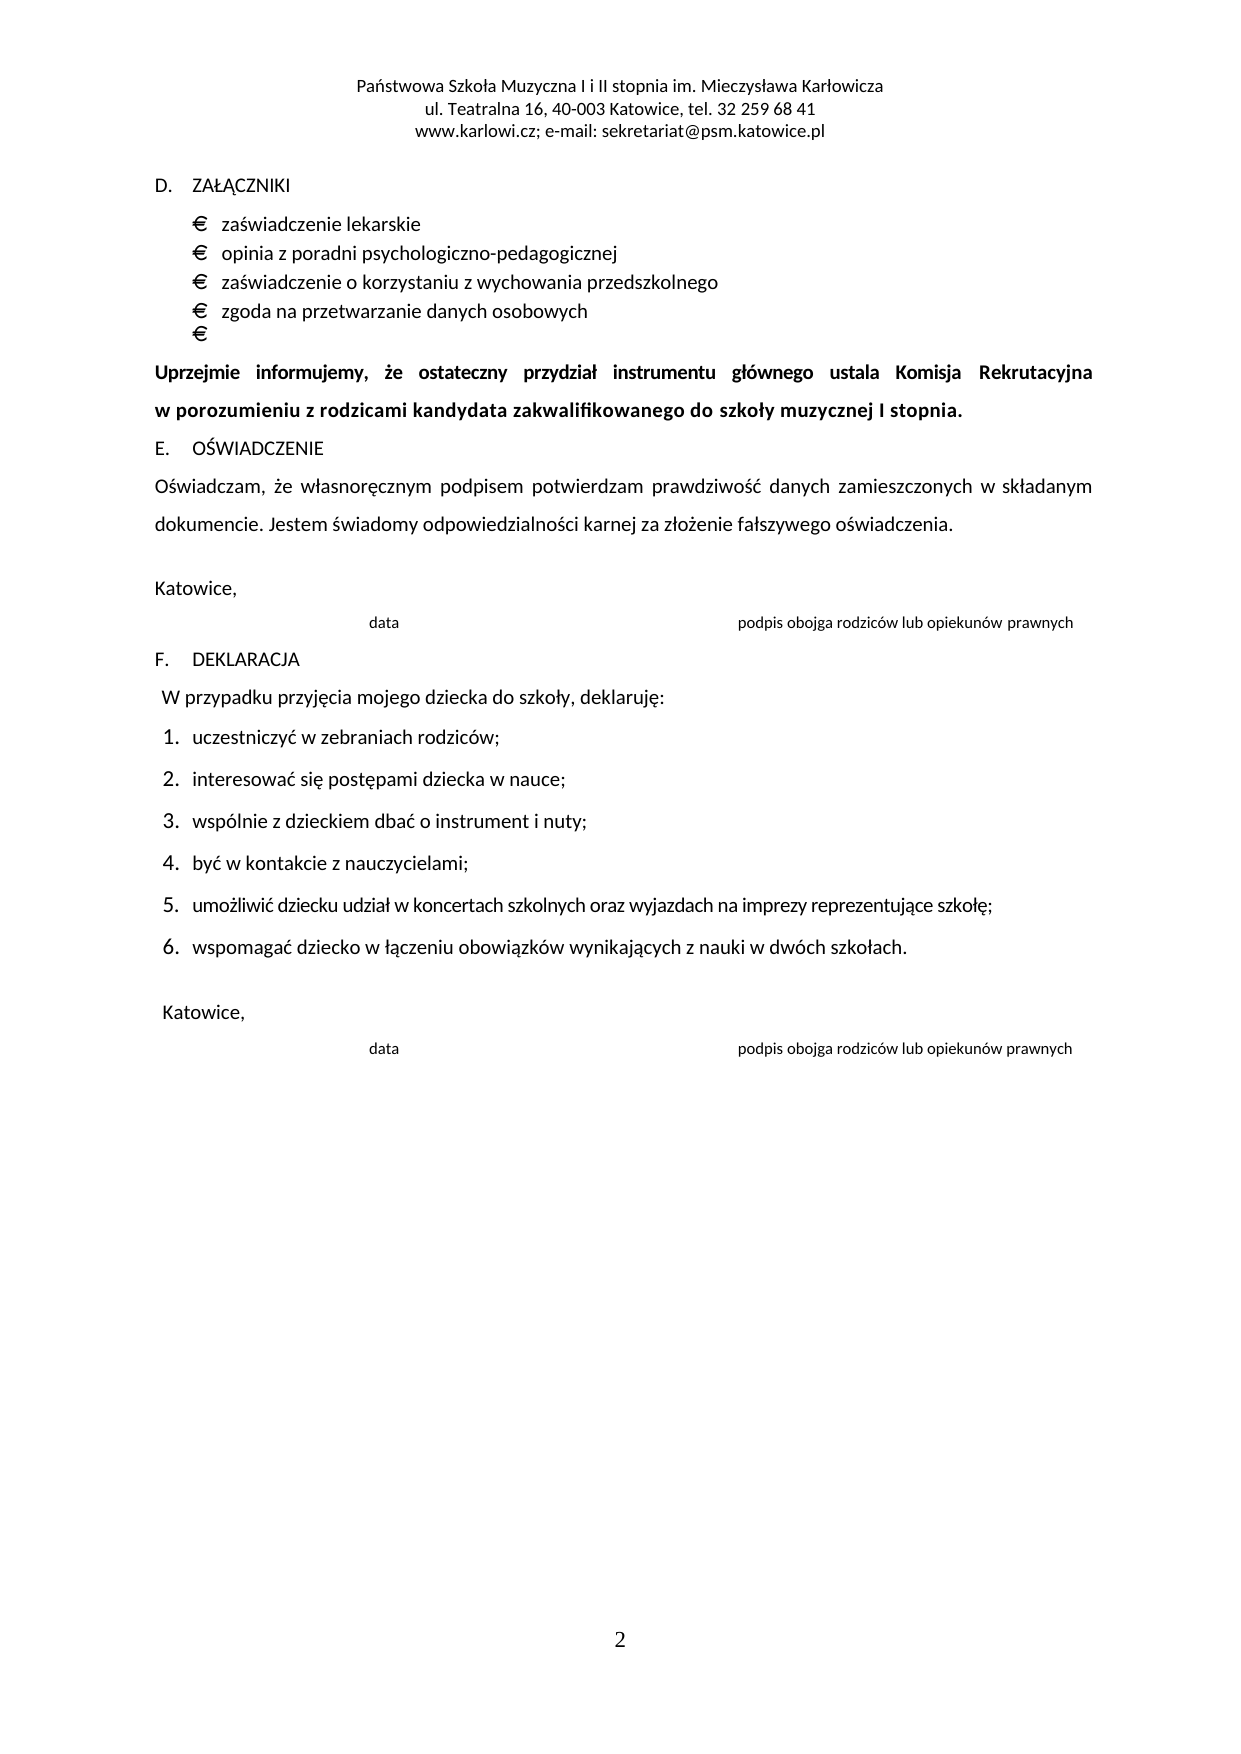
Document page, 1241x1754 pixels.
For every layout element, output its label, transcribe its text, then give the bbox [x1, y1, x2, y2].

list zaświadczenie o korzystaniu z wychowania przedszkolnego [192, 269, 1093, 294]
list opinia z poradni psychologiczno-pedagogicznej [192, 240, 1093, 265]
list umożliwić dziecku udział w koncertach szkolnych oraz wyjazdach na imprezy reprezentujące szkołę; [162, 890, 1093, 918]
list wspomagać dziecko w łączeniu obowiązków wynikających z nauki w dwóch szkołach. [162, 932, 1093, 960]
list data podpis obojga rodziców lub opiekunów prawnych [148, 613, 1093, 633]
text Katowice, [162, 999, 1093, 1024]
text data podpis obojga rodziców lub opiekunów prawnych [148, 1038, 1093, 1059]
text W przypadku przyjęcia mojego dziecka do szkoły, deklaruję: [154, 684, 1093, 709]
list interesować się postępami dziecka w nauce; [162, 764, 1093, 792]
text Oświadczam, że własnoręcznym podpisem potwierdzam prawdziwość danych zamieszczonych w składanym dokumencie. Jestem świadomy odpowiedzialności karnej za złożenie fałszywego oświadczenia. [154, 473, 1093, 537]
list OŚWIADCZENIE [154, 435, 1093, 461]
list DEKLARACJA [154, 646, 1093, 671]
list uczestniczyć w zebraniach rodziców; [162, 722, 1093, 750]
list być w kontakcie z nauczycielami; [162, 848, 1093, 876]
list zaświadczenie lekarskie [192, 211, 1093, 236]
list zgoda na przetwarzanie danych osobowych [192, 298, 1093, 324]
list wspólnie z dzieckiem dbać o instrument i nuty; [162, 806, 1093, 834]
text Katowice, [154, 575, 1093, 600]
text Uprzejmie informujemy, że ostateczny przydział instrumentu głównego ustala Komisja Rekrutacyjna w porozumieniu z rodzicami kandydata zakwalifikowanego do szkoły muzycznej I stopnia. [154, 359, 1093, 423]
list ZAŁĄCZNIKI [154, 173, 1093, 198]
